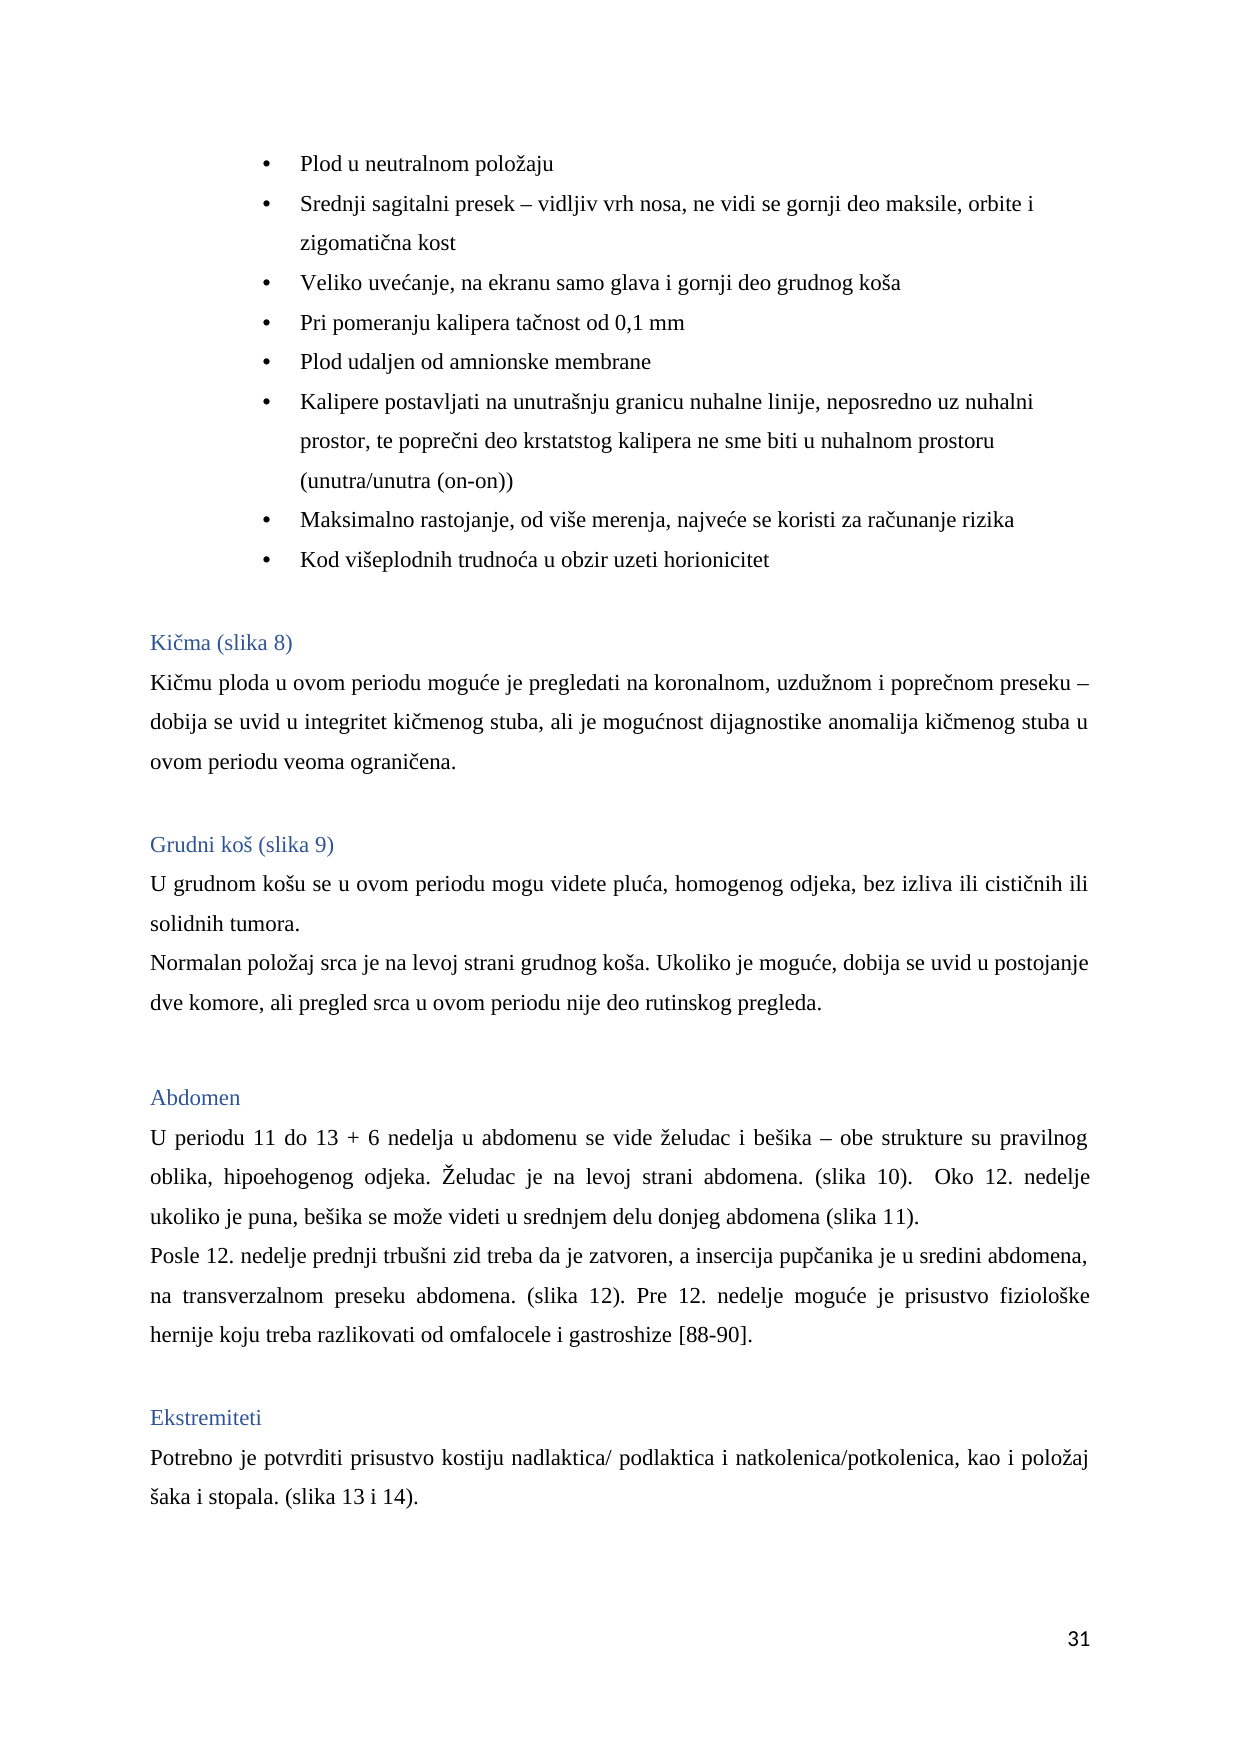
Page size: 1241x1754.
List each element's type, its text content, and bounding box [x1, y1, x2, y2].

subtitle Kičma (slika 8) [150, 629, 1090, 656]
text Kičmu ploda u ovom periodu moguće je pregledati na koronalnom, uzdužnom i poprečnom preseku – dobija se uvid u integritet kičmenog stuba, ali je mogućnost dijagnostike anomalija kičmenog stuba u ovom periodu veoma ograničena. [150, 669, 1090, 774]
list Pri pomeranju kalipera tačnost od 0,1 mm [262, 308, 1090, 335]
text Potrebno je potvrditi prisustvo kostiju nadlaktica/ podlaktica i natkolenica/potkolenica, kao i položaj šaka i stopala. (slika 13 i 14). [150, 1444, 1090, 1510]
list Plod udaljen od amnionske membrane [262, 348, 1090, 374]
list Plod u neutralnom položaju [262, 150, 1090, 176]
list Maksimalno rastojanje, od više merenja, najveće se koristi za računanje rizika [262, 506, 1090, 533]
list Kalipere postavljati na unutrašnju granicu nuhalne linije, neposredno uz nuhalni prostor, te poprečni deo krstatstog kalipera ne sme biti u nuhalnom prostoru (unutra/unutra (on-on)) [262, 388, 1090, 493]
subtitle Abdomen [150, 1084, 1090, 1111]
text U periodu 11 do 13 + 6 nedelja u abdomenu se vide želudac i bešika – obe strukture su pravilnog oblika, hipoehogenog odjeka. Želudac je na levoj strani abdomena. (slika 10). Oko 12. nedelje ukoliko je puna, bešika se može videti u srednjem delu donjeg abdomena (slika 11). [150, 1124, 1090, 1229]
subtitle Ekstremiteti [150, 1404, 1090, 1431]
text U grudnom košu se u ovom periodu mogu videte pluća, homogenog odjeka, bez izliva ili cističnih ili solidnih tumora. [150, 870, 1090, 936]
list Kod višeplodnih trudnoća u obzir uzeti horionicitet [262, 546, 1090, 572]
subtitle Grudni koš (slika 9) [150, 831, 1090, 857]
text Posle 12. nedelje prednji trbušni zid treba da je zatvoren, a insercija pupčanika je u sredini abdomena, na transverzalnom preseku abdomena. (slika 12). Pre 12. nedelje moguće je prisustvo fiziološke hernije koju treba razlikovati od omfalocele i gastroshize [88-90]. [150, 1242, 1090, 1348]
list Srednji sagitalni presek – vidljiv vrh nosa, ne vidi se gornji deo maksile, orbite i zigomatična kost [262, 190, 1090, 256]
text Normalan položaj srca je na levoj strani grudnog koša. Ukoliko je moguće, dobija se uvid u postojanje dve komore, ali pregled srca u ovom periodu nije deo rutinskog pregleda. [150, 949, 1090, 1015]
list Veliko uvećanje, na ekranu samo glava i gornji deo grudnog koša [262, 269, 1090, 295]
